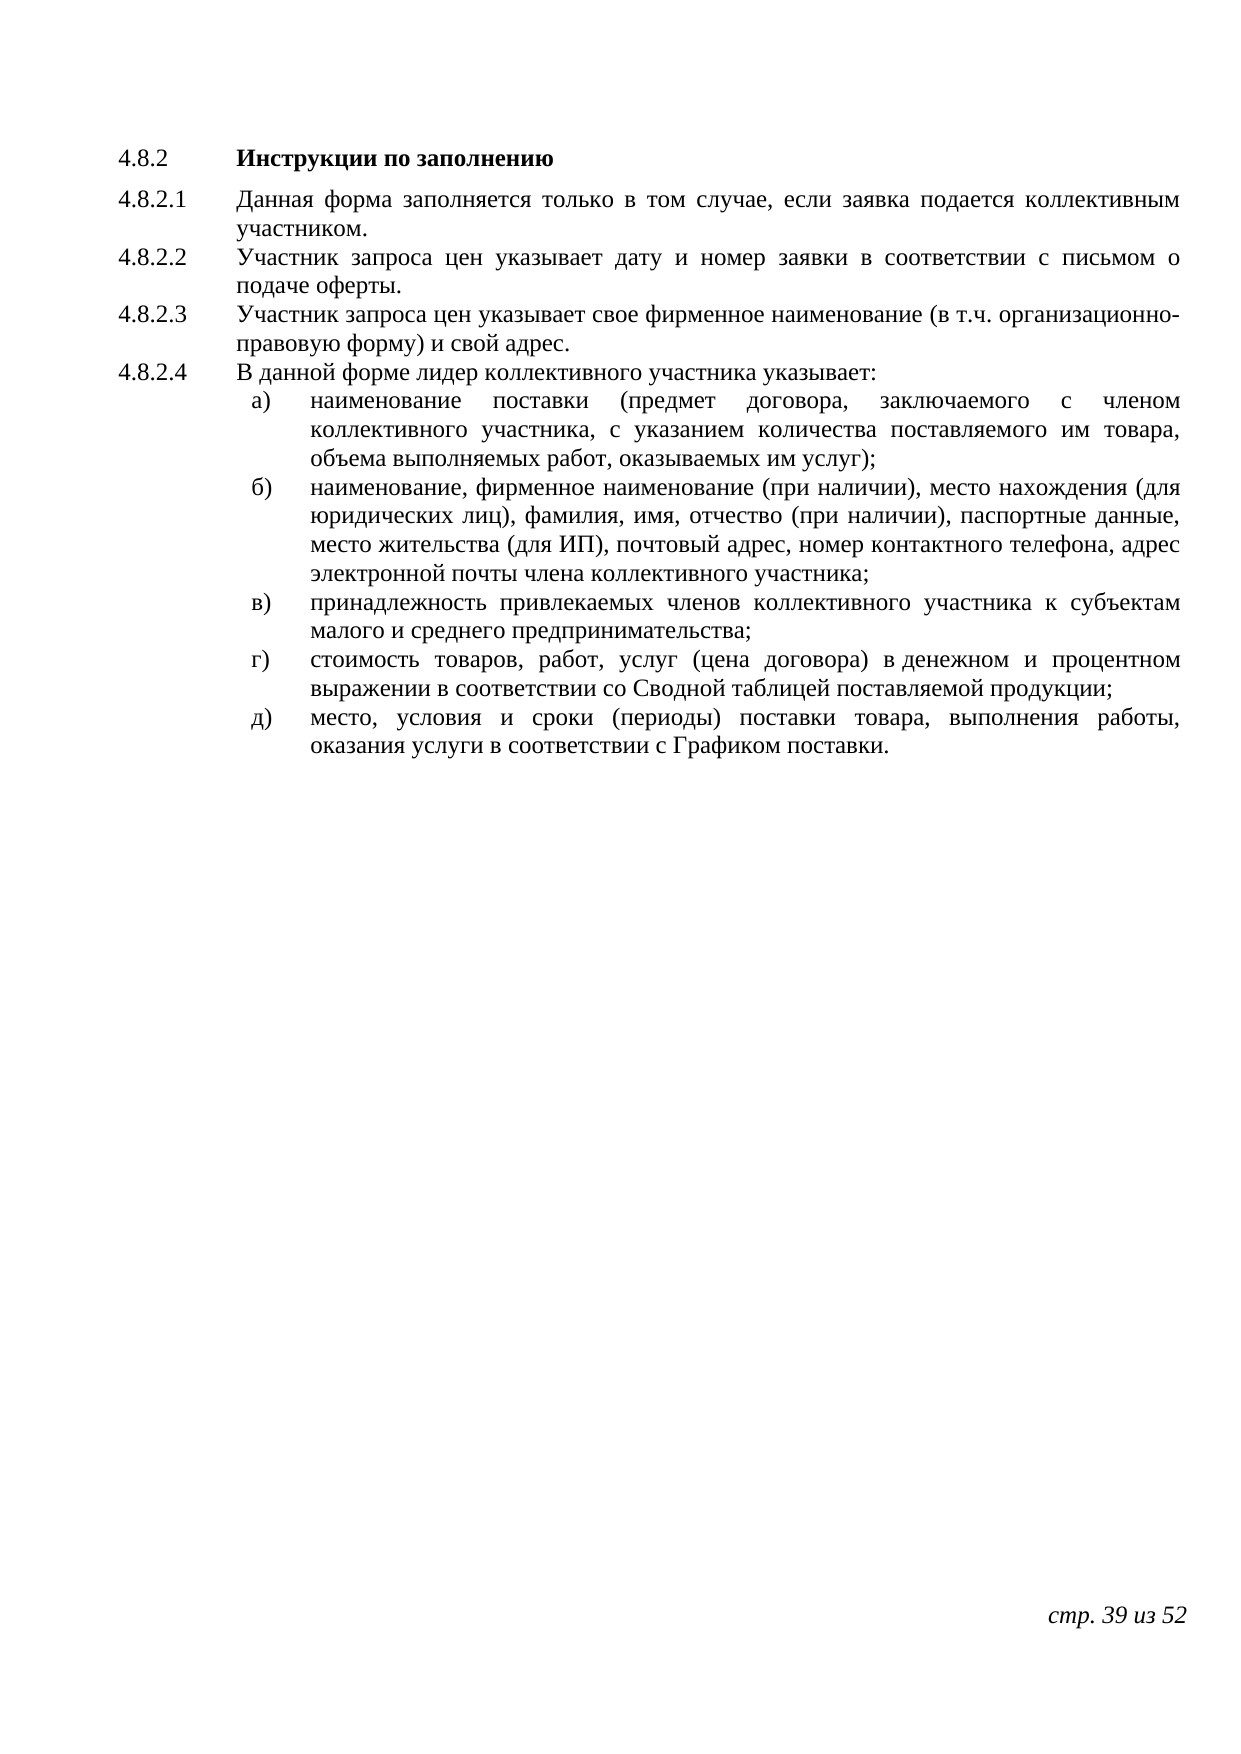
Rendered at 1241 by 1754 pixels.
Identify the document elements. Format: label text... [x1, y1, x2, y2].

list наименование, фирменное наименование (при наличии), место нахождения (для юридических лиц), фамилия, имя, отчество (при наличии), паспортные данные, место жительства (для ИП), почтовый адрес, номер контактного телефона, адрес электронной почты члена коллективного участника; [251, 472, 1181, 587]
text Участник запроса цен указывает дату и номер заявки в соответствии с письмом о подаче оферты. [118, 242, 1181, 299]
text В данной форме лидер коллективного участника указывает: [118, 357, 1181, 386]
text Инструкции по заполнению [118, 143, 1181, 172]
list стоимость товаров, работ, услуг (цена договора) в денежном и процентном выражении в соответствии со Сводной таблицей поставляемой продукции; [251, 644, 1181, 702]
text Данная форма заполняется только в том случае, если заявка подается коллективным участником. [118, 184, 1181, 242]
list место, условия и сроки (периоды) поставки товара, выполнения работы, оказания услуги в соответствии с Графиком поставки. [251, 702, 1181, 759]
text Участник запроса цен указывает свое фирменное наименование (в т.ч. организационно-правовую форму) и свой адрес. [118, 299, 1181, 357]
list наименование поставки (предмет договора, заключаемого с членом коллективного участника, с указанием количества поставляемого им товара, объема выполняемых работ, оказываемых им услуг); [251, 386, 1181, 472]
list принадлежность привлекаемых членов коллективного участника к субъектам малого и среднего предпринимательства; [251, 587, 1181, 644]
